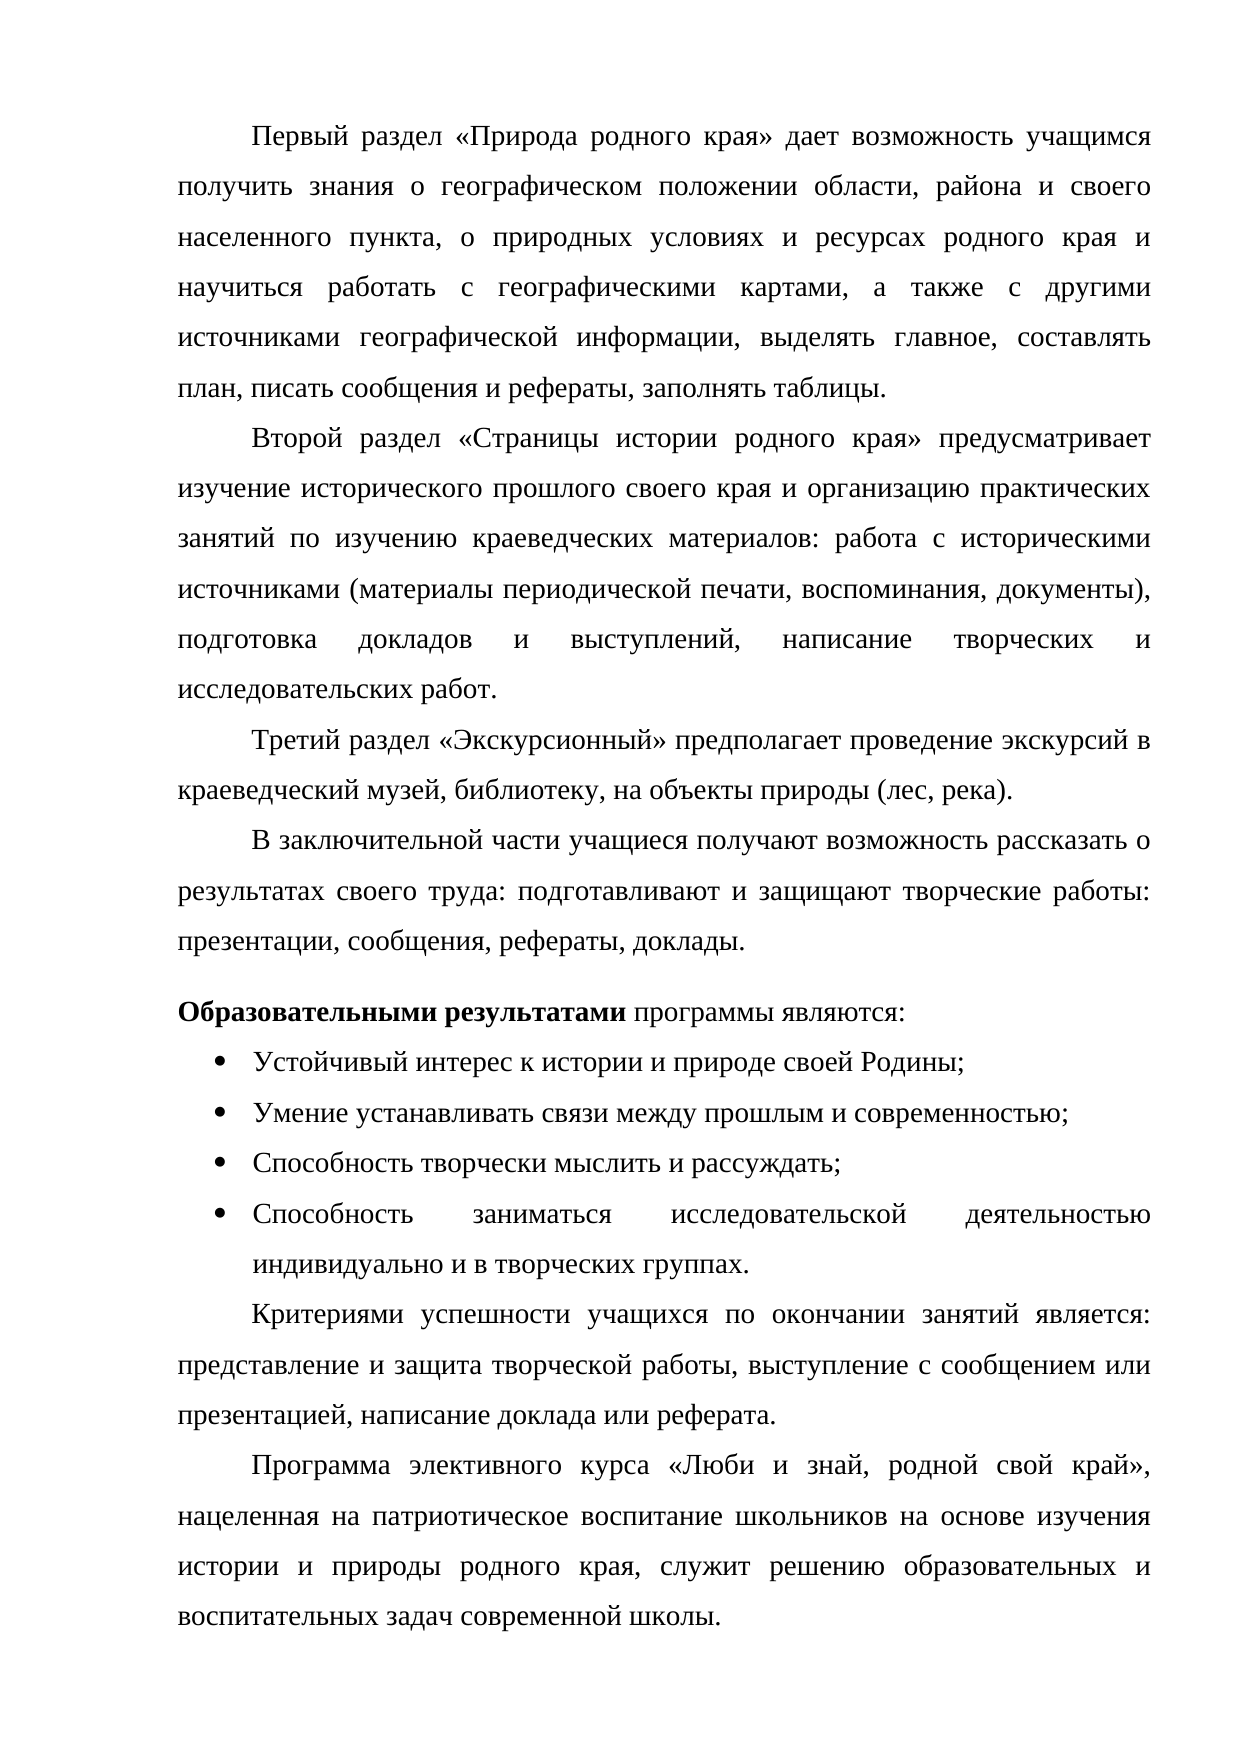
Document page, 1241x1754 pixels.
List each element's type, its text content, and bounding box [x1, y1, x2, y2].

list Умение устанавливать связи между прошлым и современностью; [215, 1095, 1152, 1129]
text Программа элективного курса «Люби и знай, родной свой край», нацеленная на патриотическое воспитание школьников на основе изучения истории и природы родного края, служит решению образовательных и воспитательных задач современной школы. [177, 1447, 1152, 1632]
list Способность творчески мыслить и рассуждать; [215, 1145, 1152, 1179]
text Образовательными результатами программы являются: [177, 994, 1152, 1028]
text Критериями успешности учащихся по окончании занятий является: представление и защита творческой работы, выступление с сообщением или презентацией, написание доклада или реферата. [177, 1297, 1152, 1431]
text Первый раздел «Природа родного края» дает возможность учащимся получить знания о географическом положении области, района и своего населенного пункта, о природных условиях и ресурсах родного края и научиться работать с географическими картами, а также с другими источниками географической информации, выделять главное, составлять план, писать сообщения и рефераты, заполнять таблицы. [177, 118, 1152, 403]
text Второй раздел «Страницы истории родного края» предусматривает изучение исторического прошлого своего края и организацию практических занятий по изучению краеведческих материалов: работа с историческими источниками (материалы периодической печати, воспоминания, документы), подготовка докладов и выступлений, написание творческих и исследовательских работ. [177, 420, 1152, 705]
list Устойчивый интерес к истории и природе своей Родины; [215, 1044, 1152, 1078]
text Третий раздел «Экскурсионный» предполагает проведение экскурсий в краеведческий музей, библиотеку, на объекты природы (лес, река). [177, 722, 1152, 806]
text В заключительной части учащиеся получают возможность рассказать о результатах своего труда: подготавливают и защищают творческие работы: презентации, сообщения, рефераты, доклады. [177, 822, 1152, 957]
list Способность заниматься исследовательской деятельностью индивидуально и в творческих группах. [215, 1196, 1152, 1280]
